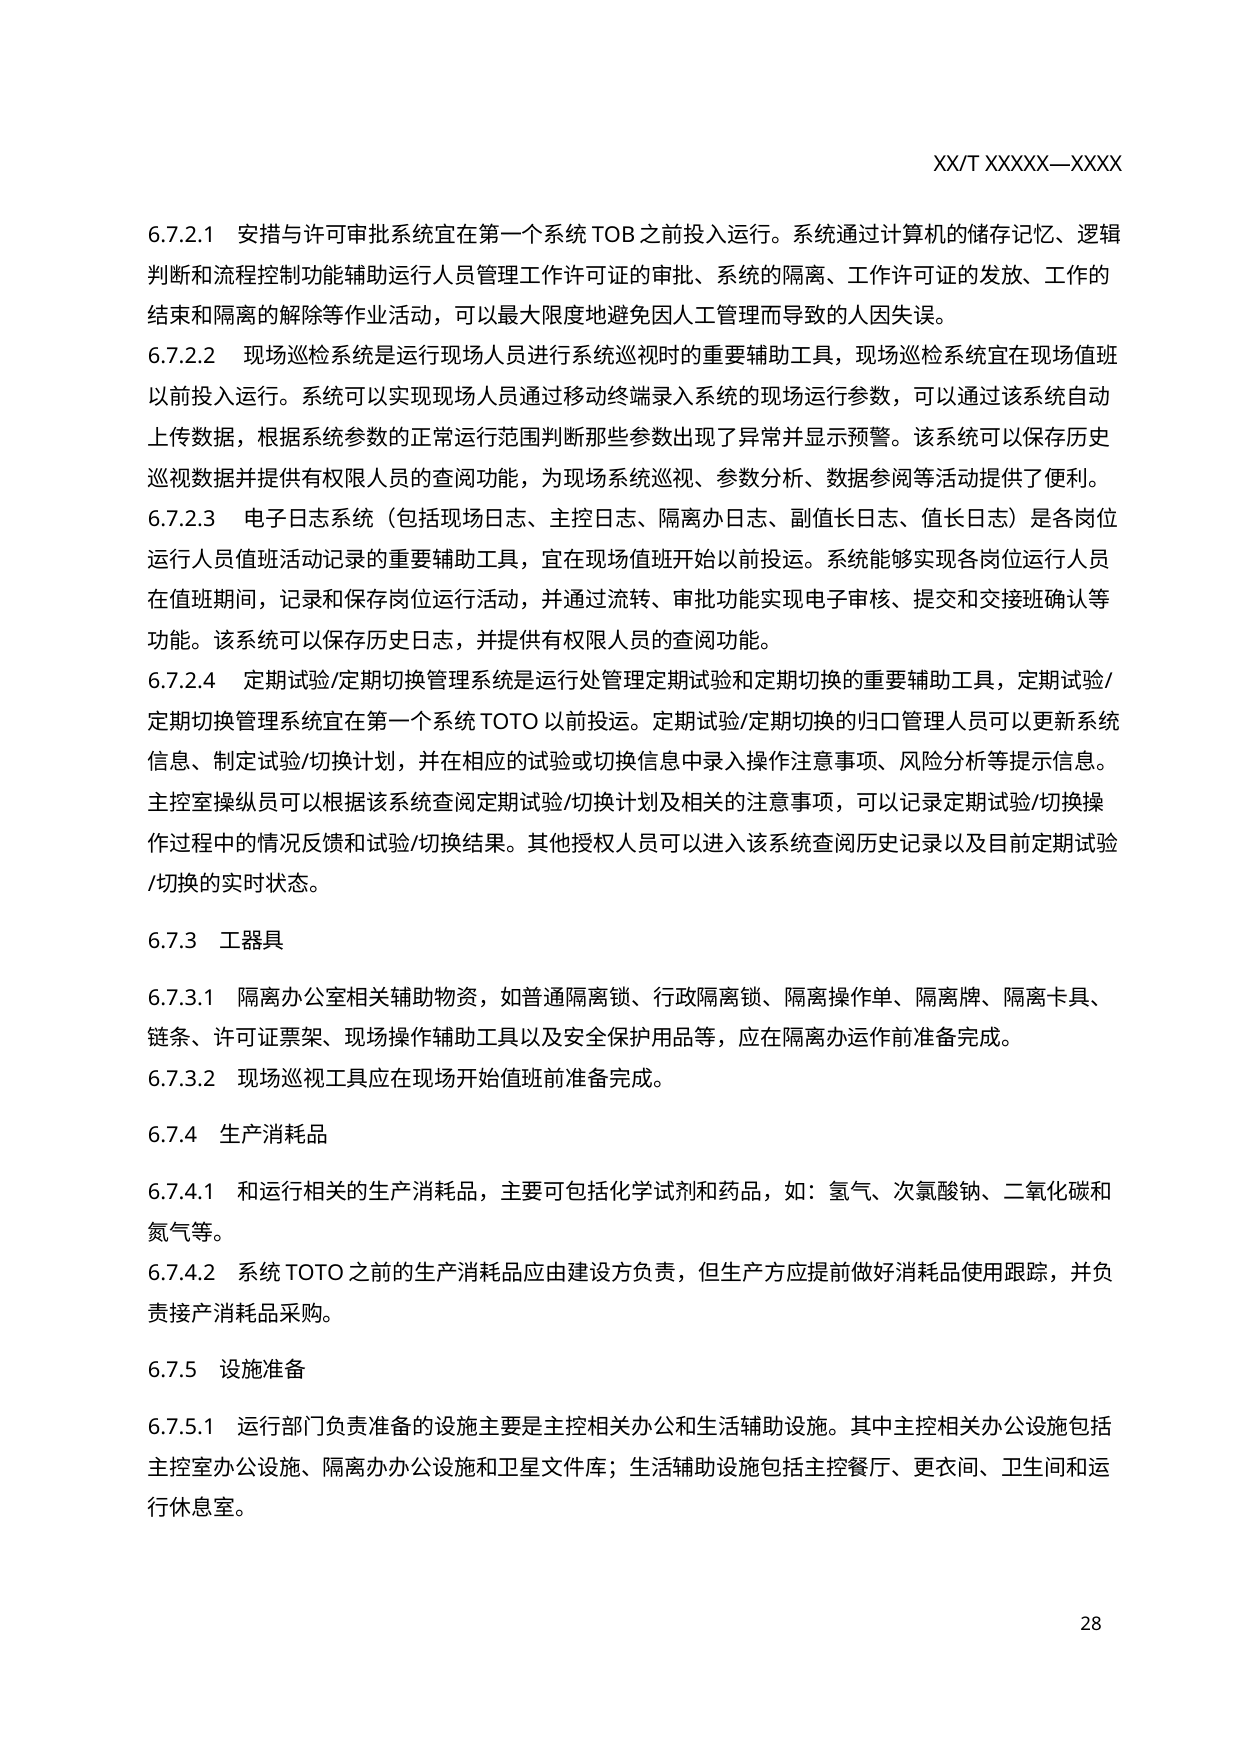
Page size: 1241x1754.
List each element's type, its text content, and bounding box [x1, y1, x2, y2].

list 现场巡检系统是运行现场人员进行系统巡视时的重要辅助工具，现场巡检系统宜在现场值班以前投入运行。系统可以实现现场人员通过移动终端录入系统的现场运行参数，可以通过该系统自动上传数据，根据系统参数的正常运行范围判断那些参数出现了异常并显示预警。该系统可以保存历史巡视数据并提供有权限人员的查阅功能，为现场系统巡视、参数分析、数据参阅等活动提供了便利。 [148, 338, 1122, 493]
list 隔离办公室相关辅助物资，如普通隔离锁、行政隔离锁、隔离操作单、隔离牌、隔离卡具、链条、许可证票架、现场操作辅助工具以及安全保护用品等，应在隔离办运作前准备完成。 [148, 979, 1122, 1052]
text 生产消耗品 [148, 1117, 1122, 1149]
list 运行部门负责准备的设施主要是主控相关办公和生活辅助设施。其中主控相关办公设施包括主控室办公设施、隔离办办公设施和卫星文件库；生活辅助设施包括主控餐厅、更衣间、卫生间和运行休息室。 [148, 1409, 1122, 1522]
list 和运行相关的生产消耗品，主要可包括化学试剂和药品，如：氢气、次氯酸钠、二氧化碳和氮气等。 [148, 1174, 1122, 1247]
list 电子日志系统（包括现场日志、主控日志、隔离办日志、副值长日志、值长日志）是各岗位运行人员值班活动记录的重要辅助工具，宜在现场值班开始以前投运。系统能够实现各岗位运行人员在值班期间，记录和保存岗位运行活动，并通过流转、审批功能实现电子审核、提交和交接班确认等功能。该系统可以保存历史日志，并提供有权限人员的查阅功能。 [148, 501, 1122, 655]
list 系统TOTO之前的生产消耗品应由建设方负责，但生产方应提前做好消耗品使用跟踪，并负责接产消耗品采购。 [148, 1255, 1122, 1328]
list 现场巡视工具应在现场开始值班前准备完成。 [148, 1060, 1122, 1093]
text 设施准备 [148, 1352, 1122, 1384]
text 工器具 [148, 923, 1122, 955]
list 定期试验/定期切换管理系统是运行处管理定期试验和定期切换的重要辅助工具，定期试验/定期切换管理系统宜在第一个系统TOTO以前投运。定期试验/定期切换的归口管理人员可以更新系统信息、制定试验/切换计划，并在相应的试验或切换信息中录入操作注意事项、风险分析等提示信息。主控室操纵员可以根据该系统查阅定期试验/切换计划及相关的注意事项，可以记录定期试验/切换操作过程中的情况反馈和试验/切换结果。其他授权人员可以进入该系统查阅历史记录以及目前定期试验/切换的实时状态。 [148, 663, 1122, 898]
list 安措与许可审批系统宜在第一个系统TOB之前投入运行。系统通过计算机的储存记忆、逻辑判断和流程控制功能辅助运行人员管理工作许可证的审批、系统的隔离、工作许可证的发放、工作的结束和隔离的解除等作业活动，可以最大限度地避免因人工管理而导致的人因失误。 [148, 217, 1122, 330]
